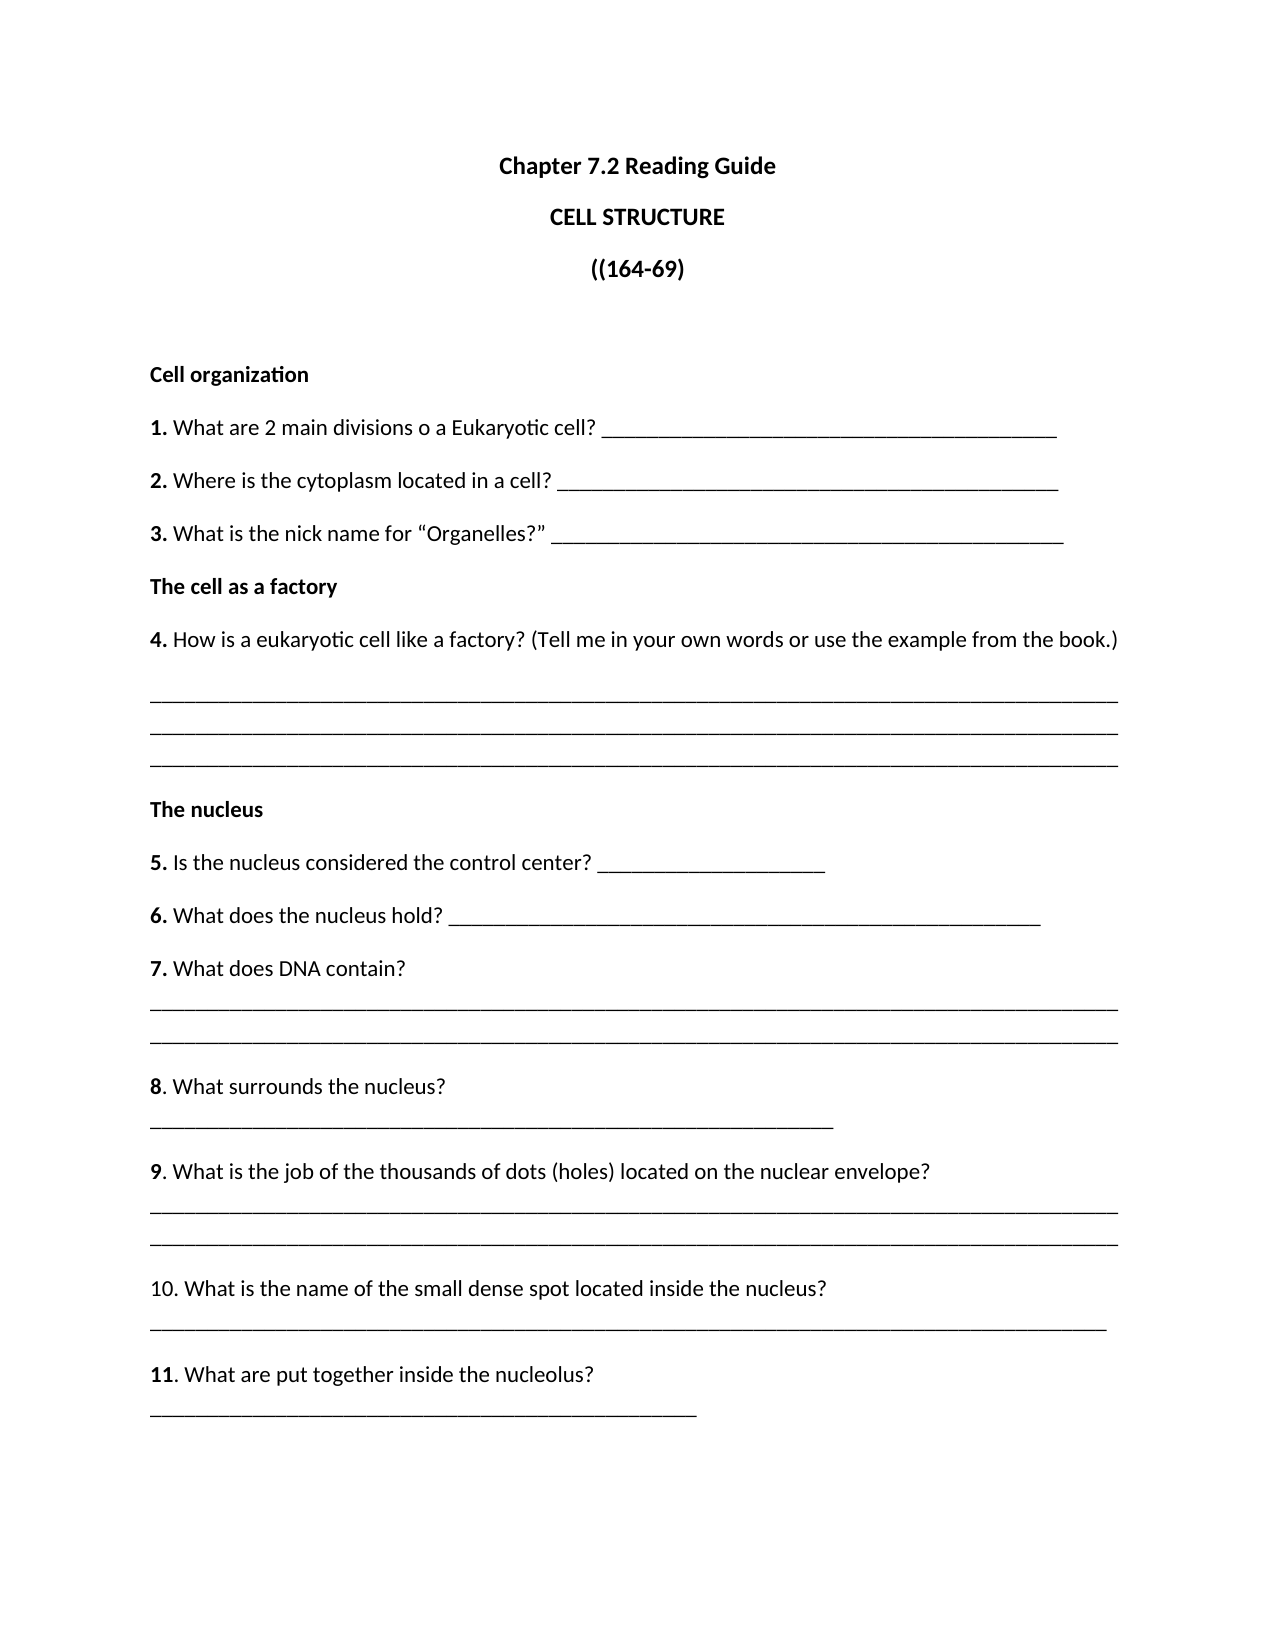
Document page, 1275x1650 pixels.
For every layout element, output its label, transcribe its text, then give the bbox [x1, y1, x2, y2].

text 2. Where is the cytoplasm located in a cell? ____________________________________________ [150, 466, 1125, 494]
text 8. What surrounds the nucleus? ____________________________________________________________ [150, 1072, 1125, 1132]
text The cell as a factory [150, 572, 1125, 600]
text 4. How is a eukaryotic cell like a factory? (Tell me in your own words or use the example from the book.) [150, 625, 1125, 653]
text The nucleus [150, 795, 1125, 823]
text 9. What is the job of the thousands of dots (holes) located on the nuclear envelope? __________________________________________________________________________________________________________________________________________________________________________ [150, 1157, 1125, 1249]
text ((164-69) [150, 253, 1125, 283]
text Chapter 7.2 Reading Guide [150, 150, 1125, 181]
text 6. What does the nucleus hold? ____________________________________________________ [150, 901, 1125, 929]
text 1. What are 2 main divisions o a Eukaryotic cell? ________________________________________ [150, 413, 1125, 441]
text CELL STRUCTURE [150, 201, 1125, 232]
text 10. What is the name of the small dense spot located inside the nucleus? ____________________________________________________________________________________ [150, 1274, 1125, 1335]
text Cell organization [150, 360, 1125, 388]
text 7. What does DNA contain? __________________________________________________________________________________________________________________________________________________________________________ [150, 954, 1125, 1047]
text 11. What are put together inside the nucleolus? ________________________________________________ [150, 1360, 1125, 1420]
text _______________________________________________________________________________________________________________________________________________________________________________________________________________________________________________________________ [150, 678, 1125, 770]
text 3. What is the nick name for “Organelles?” _____________________________________________ [150, 519, 1125, 547]
text 5. Is the nucleus considered the control center? ____________________ [150, 848, 1125, 876]
